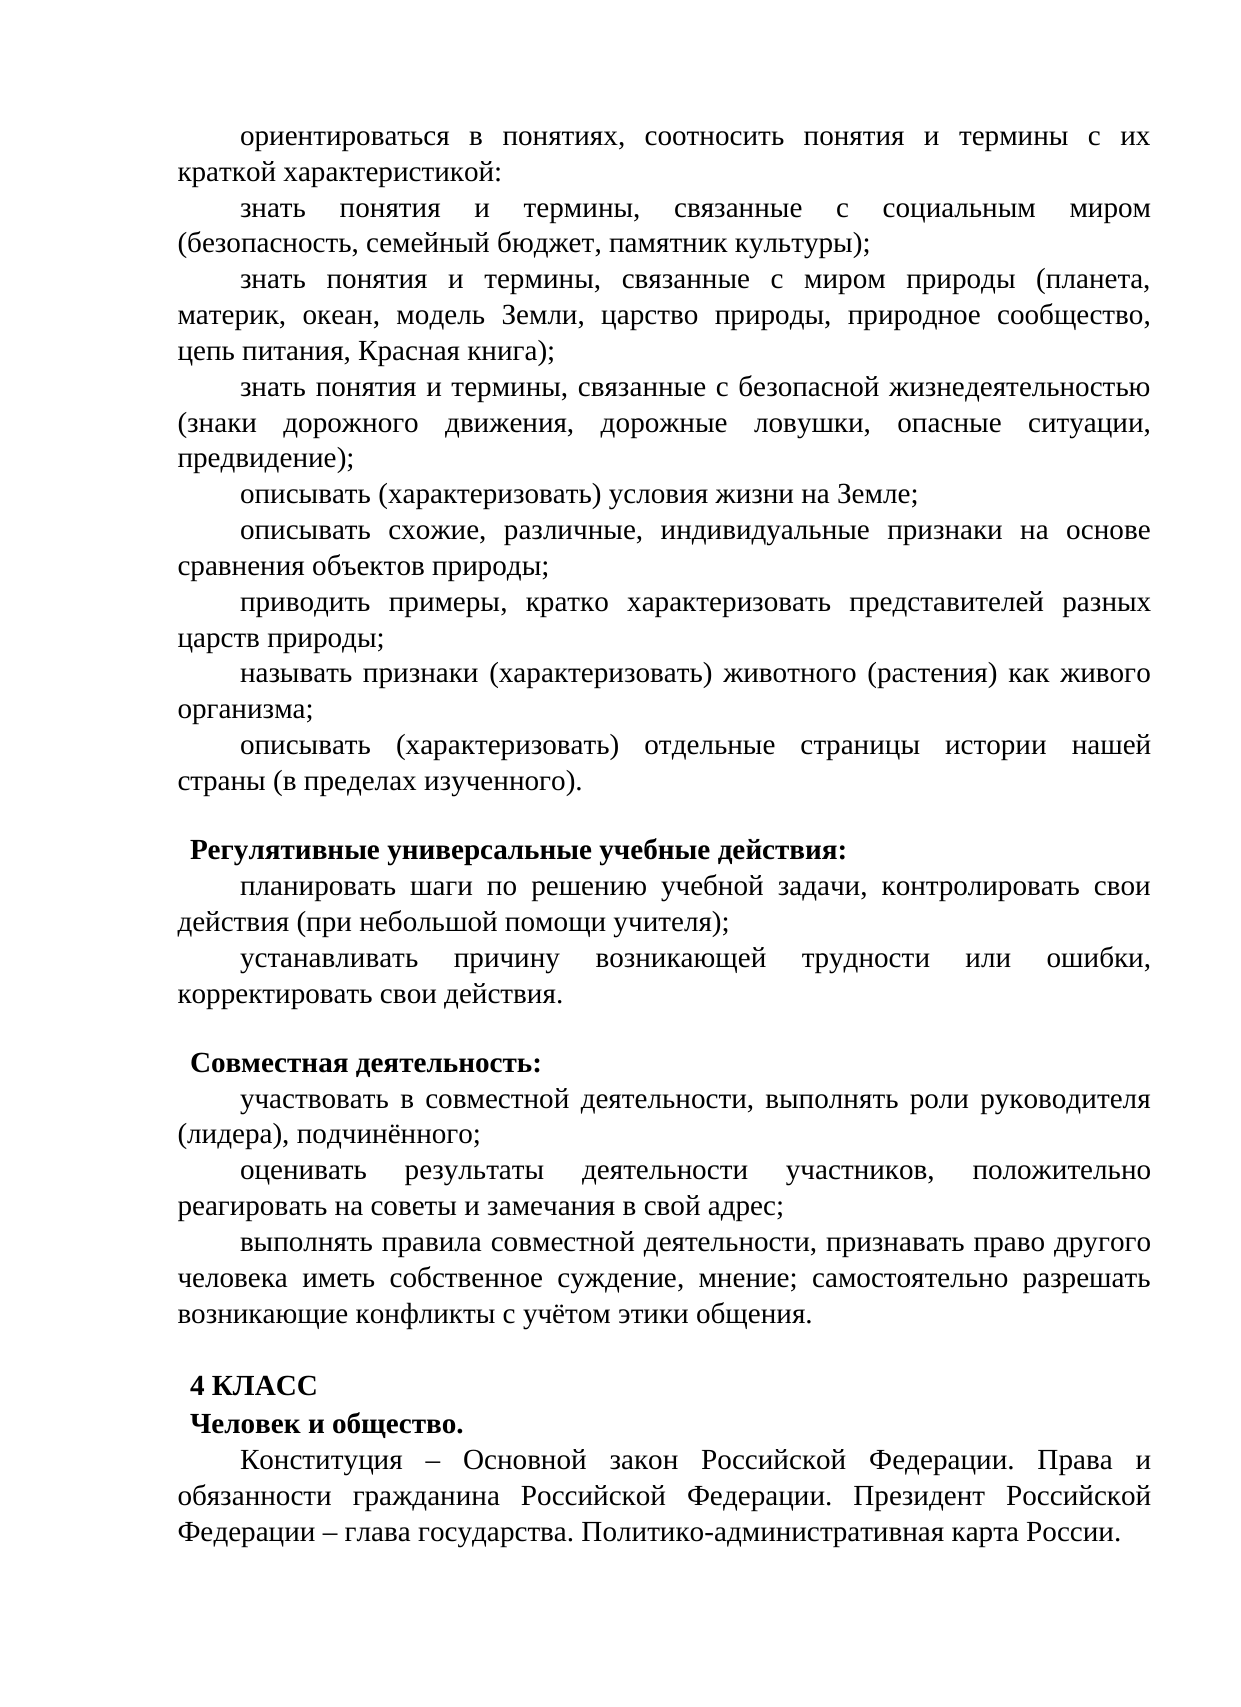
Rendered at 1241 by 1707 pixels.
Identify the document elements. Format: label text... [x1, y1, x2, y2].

text описывать схожие, различные, индивидуальные признаки на основе сравнения объектов природы; [177, 512, 1152, 582]
text описывать (характеризовать) условия жизни на Земле; [177, 476, 1152, 510]
text приводить примеры, кратко характеризовать представителей разных царств природы; [177, 584, 1152, 653]
text называть признаки (характеризовать) животного (растения) как живого организма; [177, 656, 1152, 725]
text устанавливать причину возникающей трудности или ошибки, корректировать свои действия. [177, 940, 1152, 1009]
text знать понятия и термины, связанные с безопасной жизнедеятельностью (знаки дорожного движения, дорожные ловушки, опасные ситуации, предвидение); [177, 369, 1152, 474]
text оценивать результаты деятельности участников, положительно реагировать на советы и замечания в свой адрес; [177, 1152, 1152, 1222]
text Человек и общество. [190, 1406, 1152, 1440]
text описывать (характеризовать) отдельные страницы истории нашей страны (в пределах изученного). [177, 727, 1152, 797]
text знать понятия и термины, связанные с миром природы (планета, материк, океан, модель Земли, царство природы, природное сообщество, цепь питания, Красная книга); [177, 261, 1152, 367]
text участвовать в совместной деятельности, выполнять роли руководителя (лидера), подчинённого; [177, 1081, 1152, 1150]
text выполнять правила совместной деятельности, признавать право другого человека иметь собственное суждение, мнение; самостоятельно разрешать возникающие конфликты с учётом этики общения. [177, 1224, 1152, 1329]
text ориентироваться в понятиях, соотносить понятия и термины с их краткой характеристикой: [177, 118, 1152, 187]
text Регулятивные универсальные учебные действия: [190, 832, 1152, 866]
text планировать шаги по решению учебной задачи, контролировать свои действия (при небольшой помощи учителя); [177, 868, 1152, 938]
text Конституция – Основной закон Российской Федерации. Права и обязанности гражданина Российской Федерации. Президент Российской Федерации – глава государства. Политико-административная карта России. [177, 1442, 1152, 1547]
text 4 КЛАСС [190, 1368, 1152, 1401]
text Совместная деятельность: [190, 1045, 1152, 1078]
text знать понятия и термины, связанные с социальным миром (безопасность, семейный бюджет, памятник культуры); [177, 190, 1152, 259]
